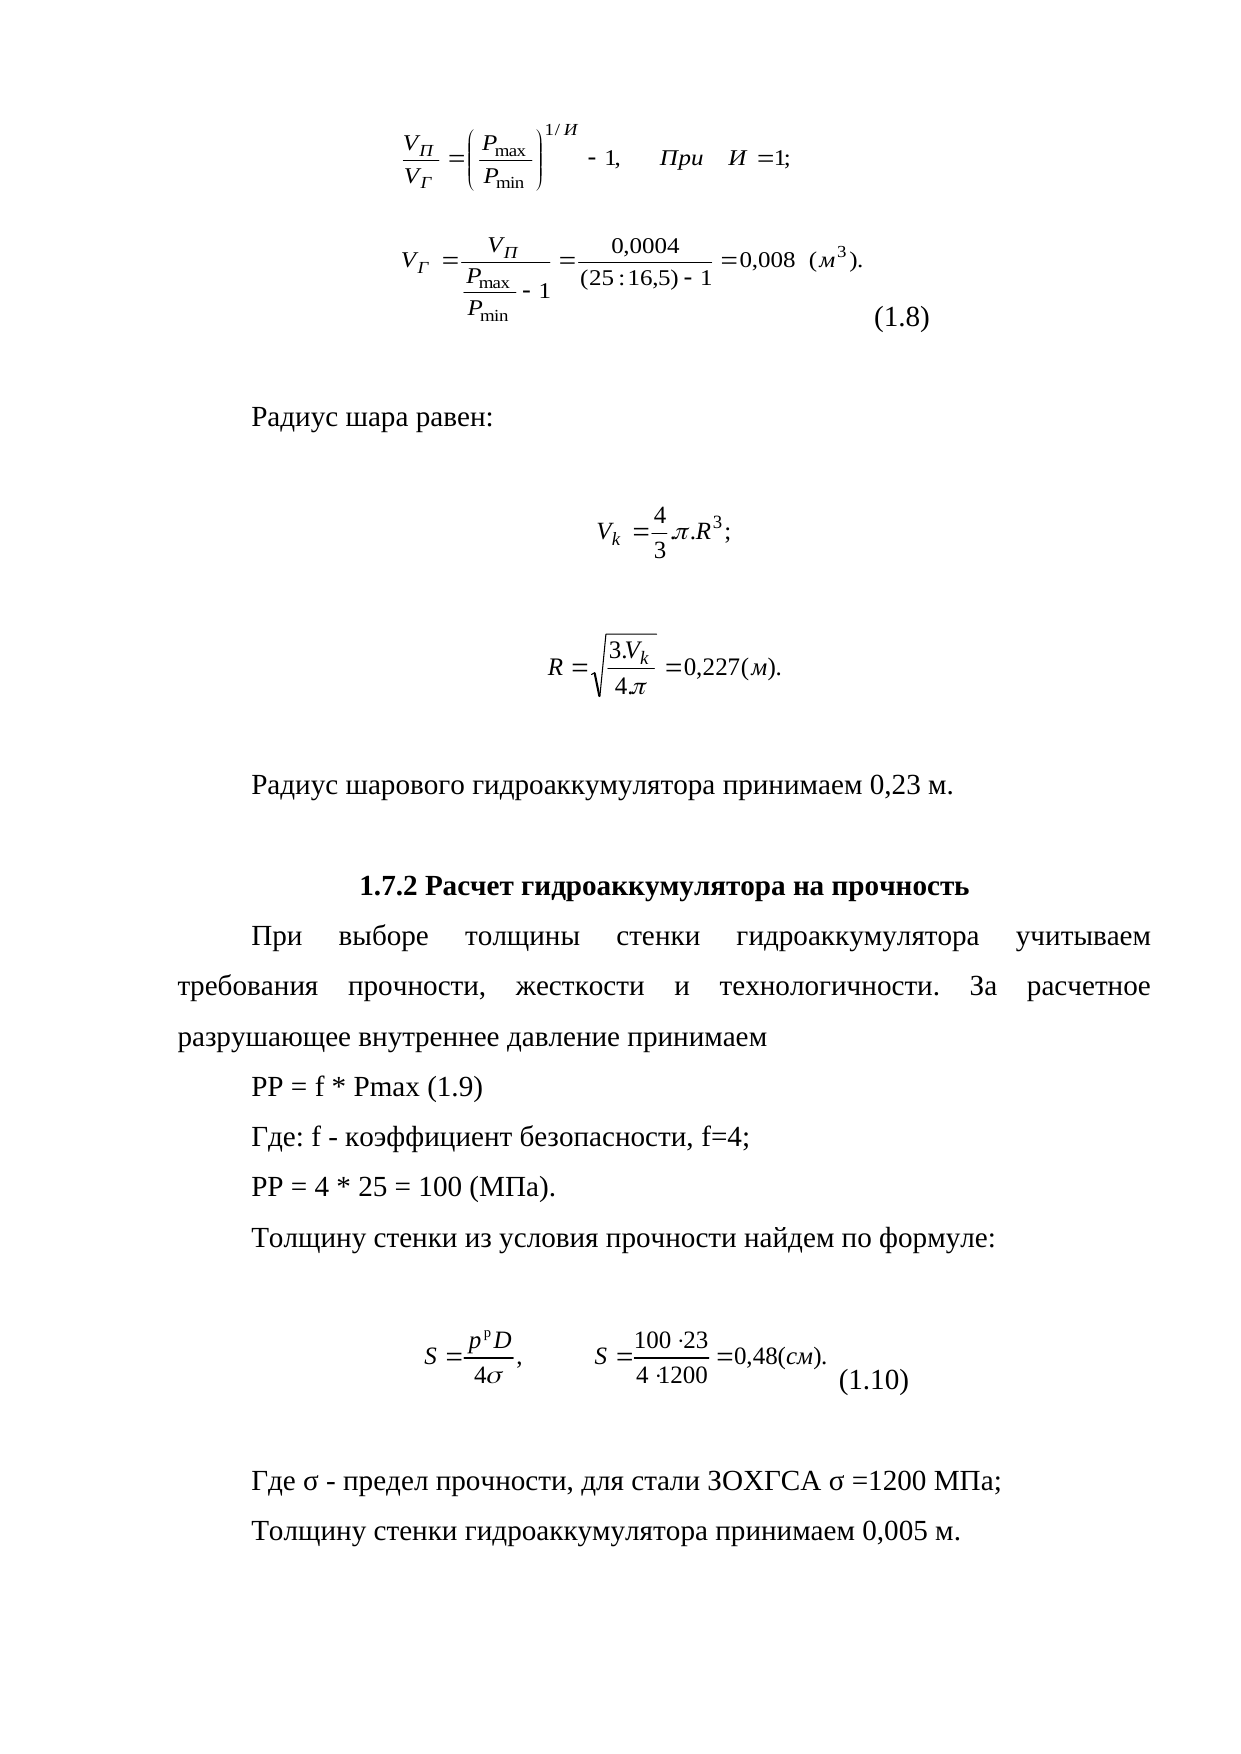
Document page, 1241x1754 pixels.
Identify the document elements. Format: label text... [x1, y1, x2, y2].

text Где σ - предел прочности, для стали ЗОХГСА σ =1200 МПа; [177, 1463, 1152, 1496]
text Толщину стенки гидроаккумулятора принимаем 0,005 м. [177, 1513, 1152, 1547]
text 1.7.2 Расчет гидроаккумулятора на прочность [177, 868, 1152, 901]
text РР = f * Pmax (1.9) [177, 1069, 1152, 1102]
text РР = 4 * 25 = 100 (МПа). [177, 1169, 1152, 1203]
text Где: f - коэффициент безопасности, f=4; [177, 1119, 1152, 1153]
text (1.10) [177, 1321, 1152, 1396]
text Радиус шара равен: [177, 399, 1152, 433]
text Толщину стенки из условия прочности найдем по формуле: [177, 1220, 1152, 1253]
text Радиус шарового гидроаккумулятора принимаем 0,23 м. [177, 767, 1152, 801]
text (1.8) [177, 118, 1152, 332]
text При выборе толщины стенки гидроаккумулятора учитываем требования прочности, жесткости и технологичности. За расчетное разрушающее внутреннее давление принимаем [177, 918, 1152, 1052]
